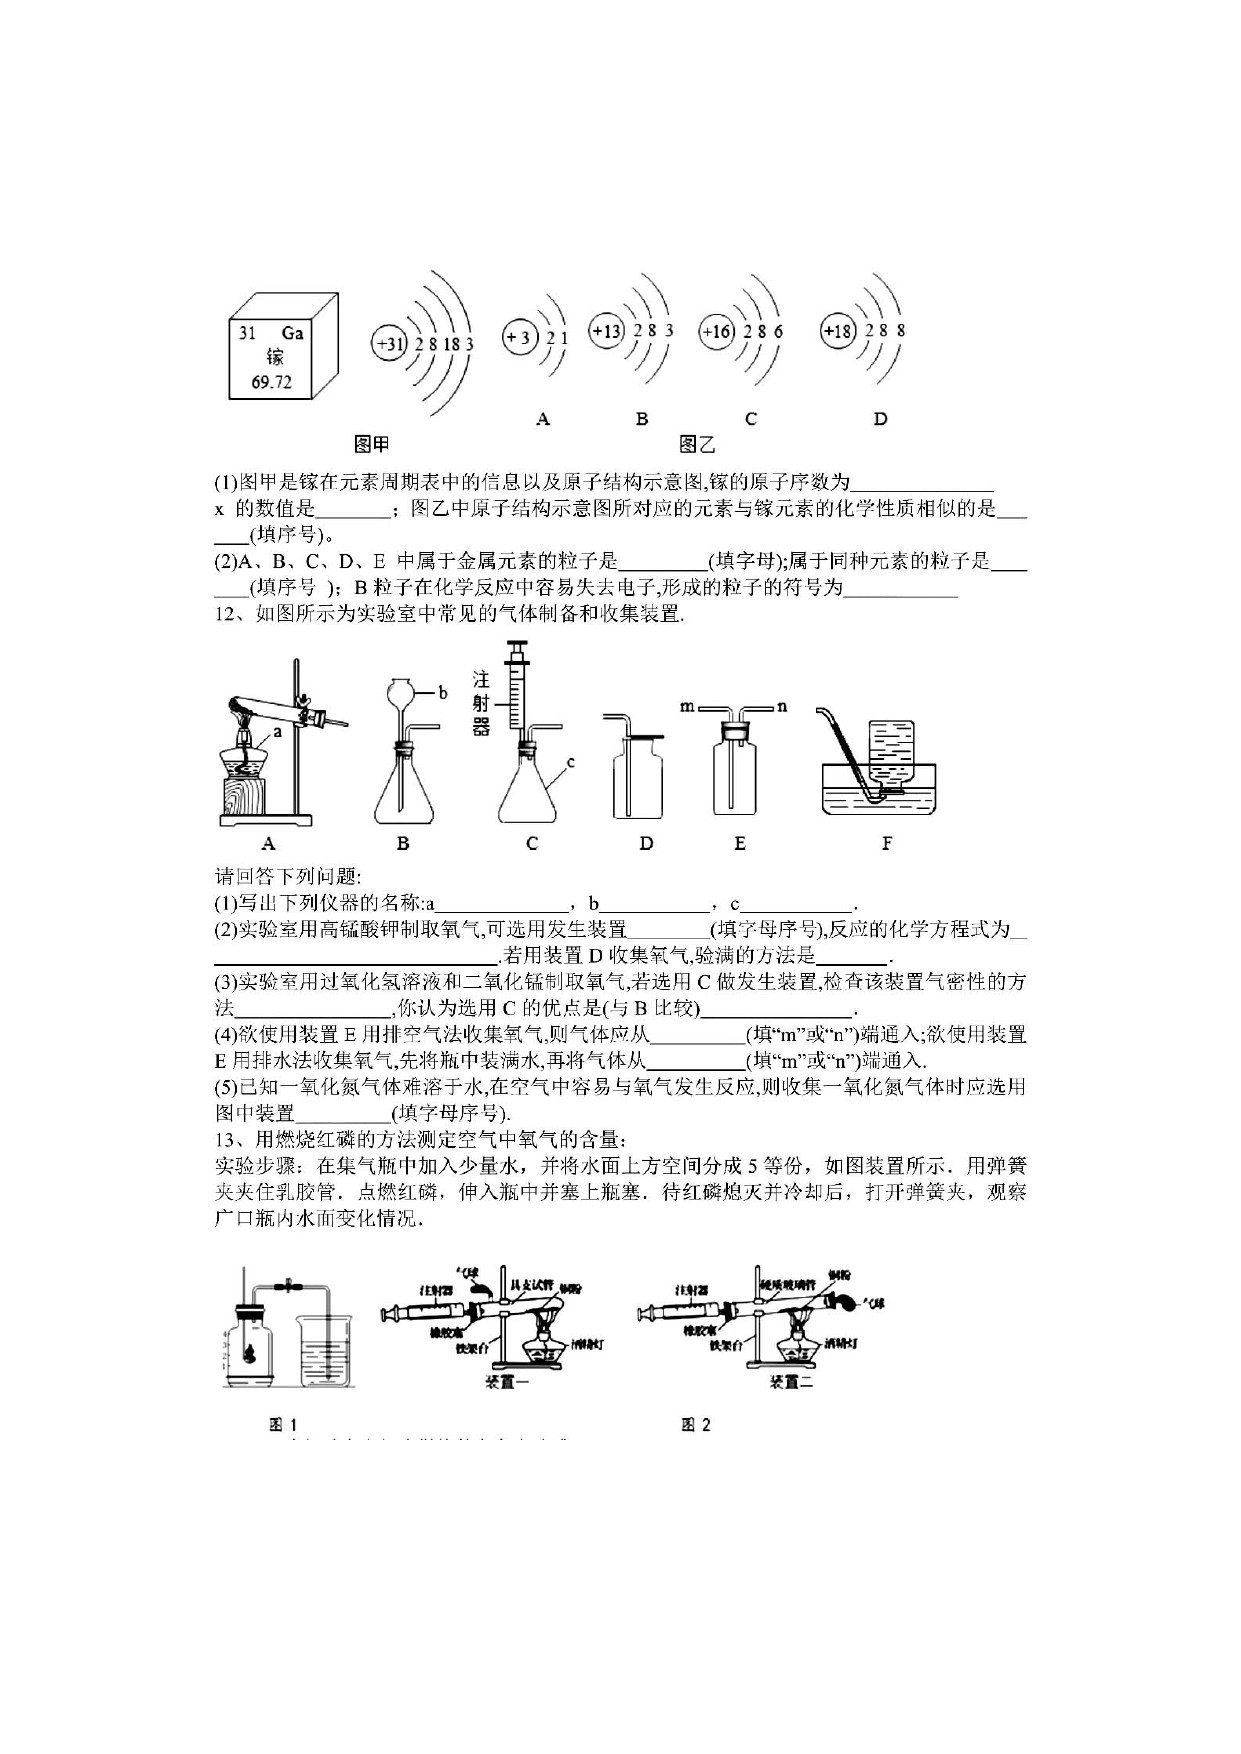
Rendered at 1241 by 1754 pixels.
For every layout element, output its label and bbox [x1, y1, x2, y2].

picture [118, 129, 1122, 1548]
